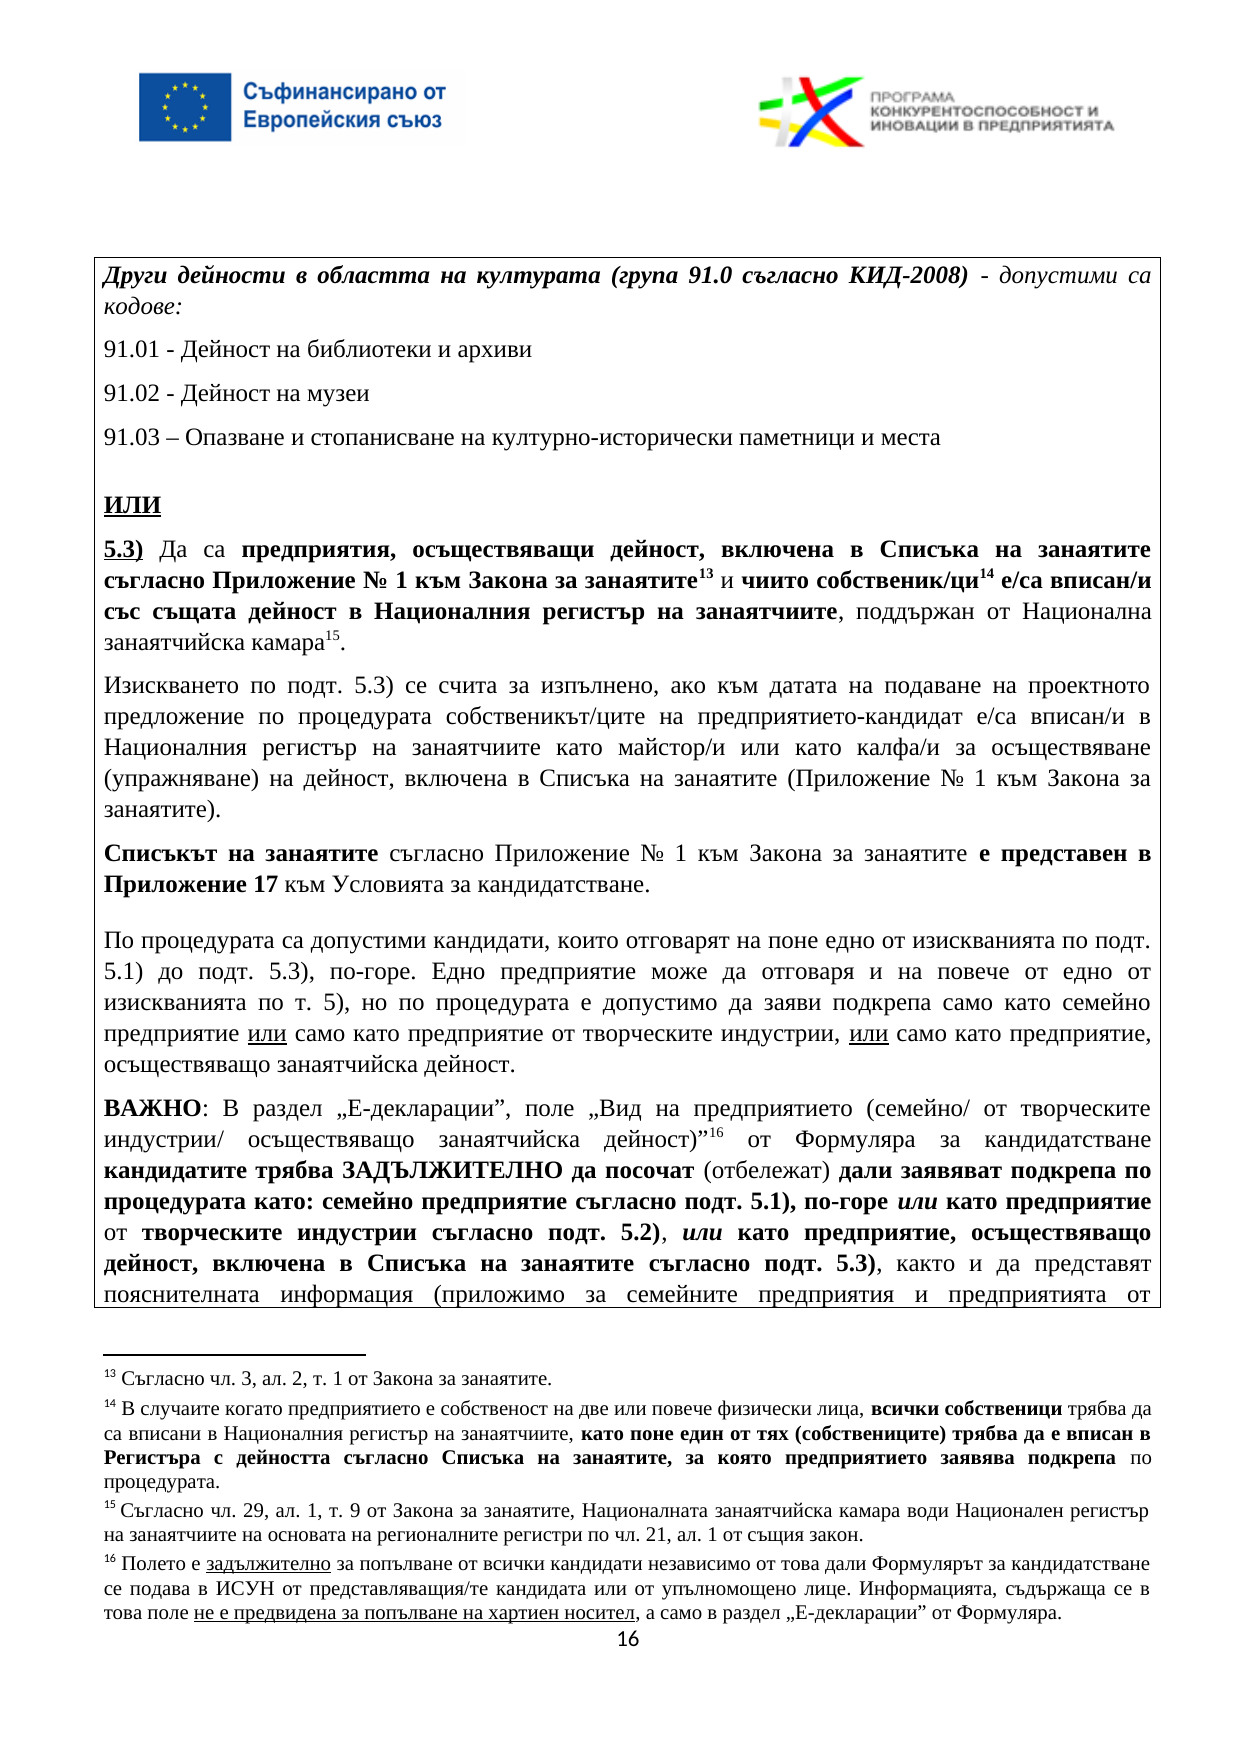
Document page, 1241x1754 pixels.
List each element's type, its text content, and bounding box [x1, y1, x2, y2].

text 5.3) Да са предприятия, осъществяващи дейност, включена в Списъка на занаятите съгласно Приложение № 1 към Закона за занаятите и чиито собственик/ци е/са вписан/и със същата дейност в Националния регистър на занаятчиите, поддържан от Национална занаятчийска камара. [95, 531, 1160, 656]
picture [757, 69, 1118, 156]
text Списъкът на занаятите съгласно Приложение № 1 към Закона за занаятите е представен в Приложение 17 към Условията за кандидатстване. [95, 835, 1160, 898]
text ИЛИ [95, 487, 1160, 519]
text 91.03 – Опазване и стопанисване на културно-исторически паметници и места [95, 418, 1160, 450]
picture [135, 69, 466, 146]
text 91.01 - Дейност на библиотеки и архиви [95, 331, 1160, 363]
text Изискването по подт. 5.3) се счита за изпълнено, ако към датата на подаване на проектното предложение по процедурата собственикът/ците на предприятието-кандидат е/са вписан/и в Националния регистър на занаятчиите като майстор/и или като калфа/и за осъществяване (упражняване) на дейност, включена в Списъка на занаятите (Приложение № 1 към Закона за занаятите). [95, 667, 1160, 823]
text 91.02 - Дейност на музеи [95, 375, 1160, 407]
text Други дейности в областта на културата (група 91.0 съгласно КИД-2008) - допустими са кодове: [95, 258, 1160, 320]
text По процедурата са допустими кандидати, които отговарят на поне едно от изискванията по подт. 5.1) до подт. 5.3), по-горе. Едно предприятие може да отговаря и на повече от едно от изискванията по т. 5), но по процедурата е допустимо да заяви подкрепа само като семейно предприятие или само като предприятие от творческите индустрии, или само като предприятие, осъществяващо занаятчийска дейност. [95, 922, 1160, 1078]
